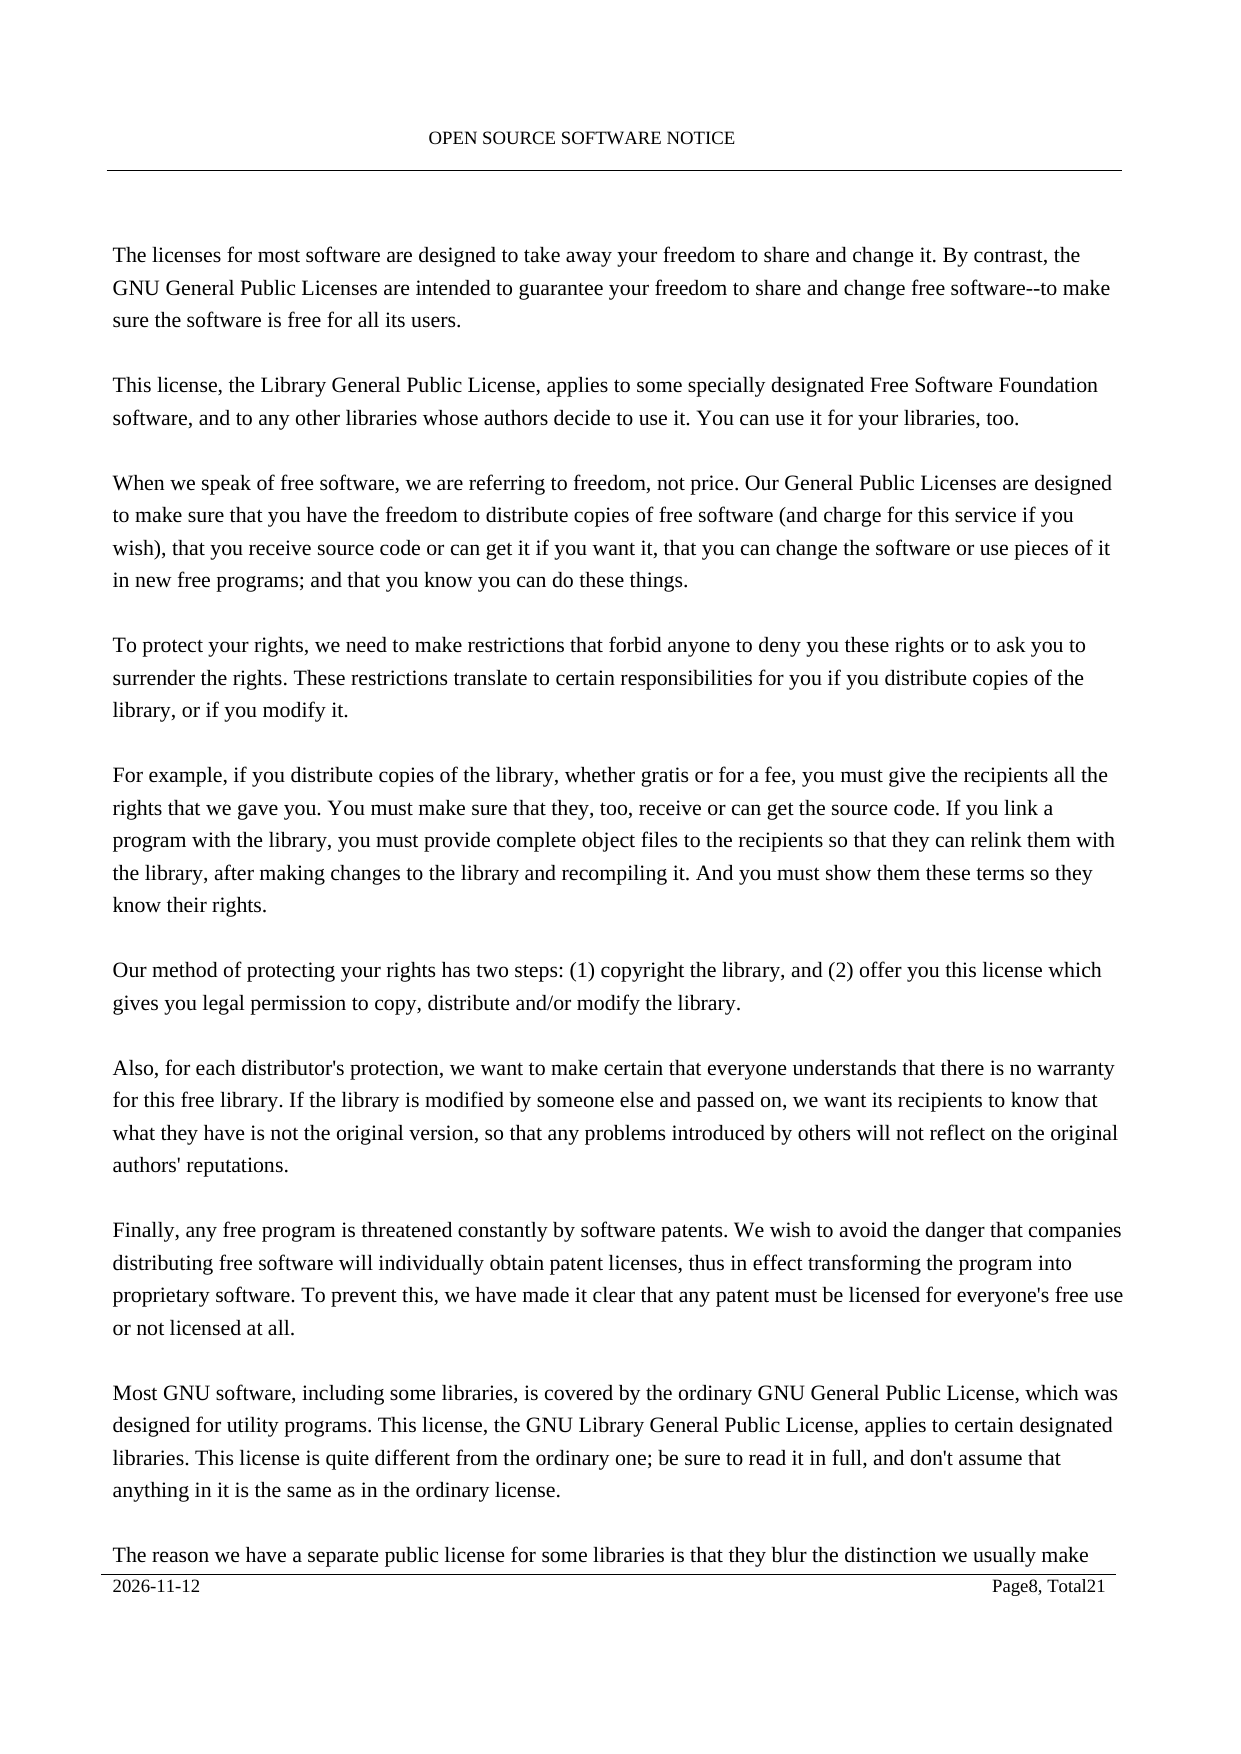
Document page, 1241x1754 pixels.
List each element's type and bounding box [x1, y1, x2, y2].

text [112, 206, 1128, 1571]
